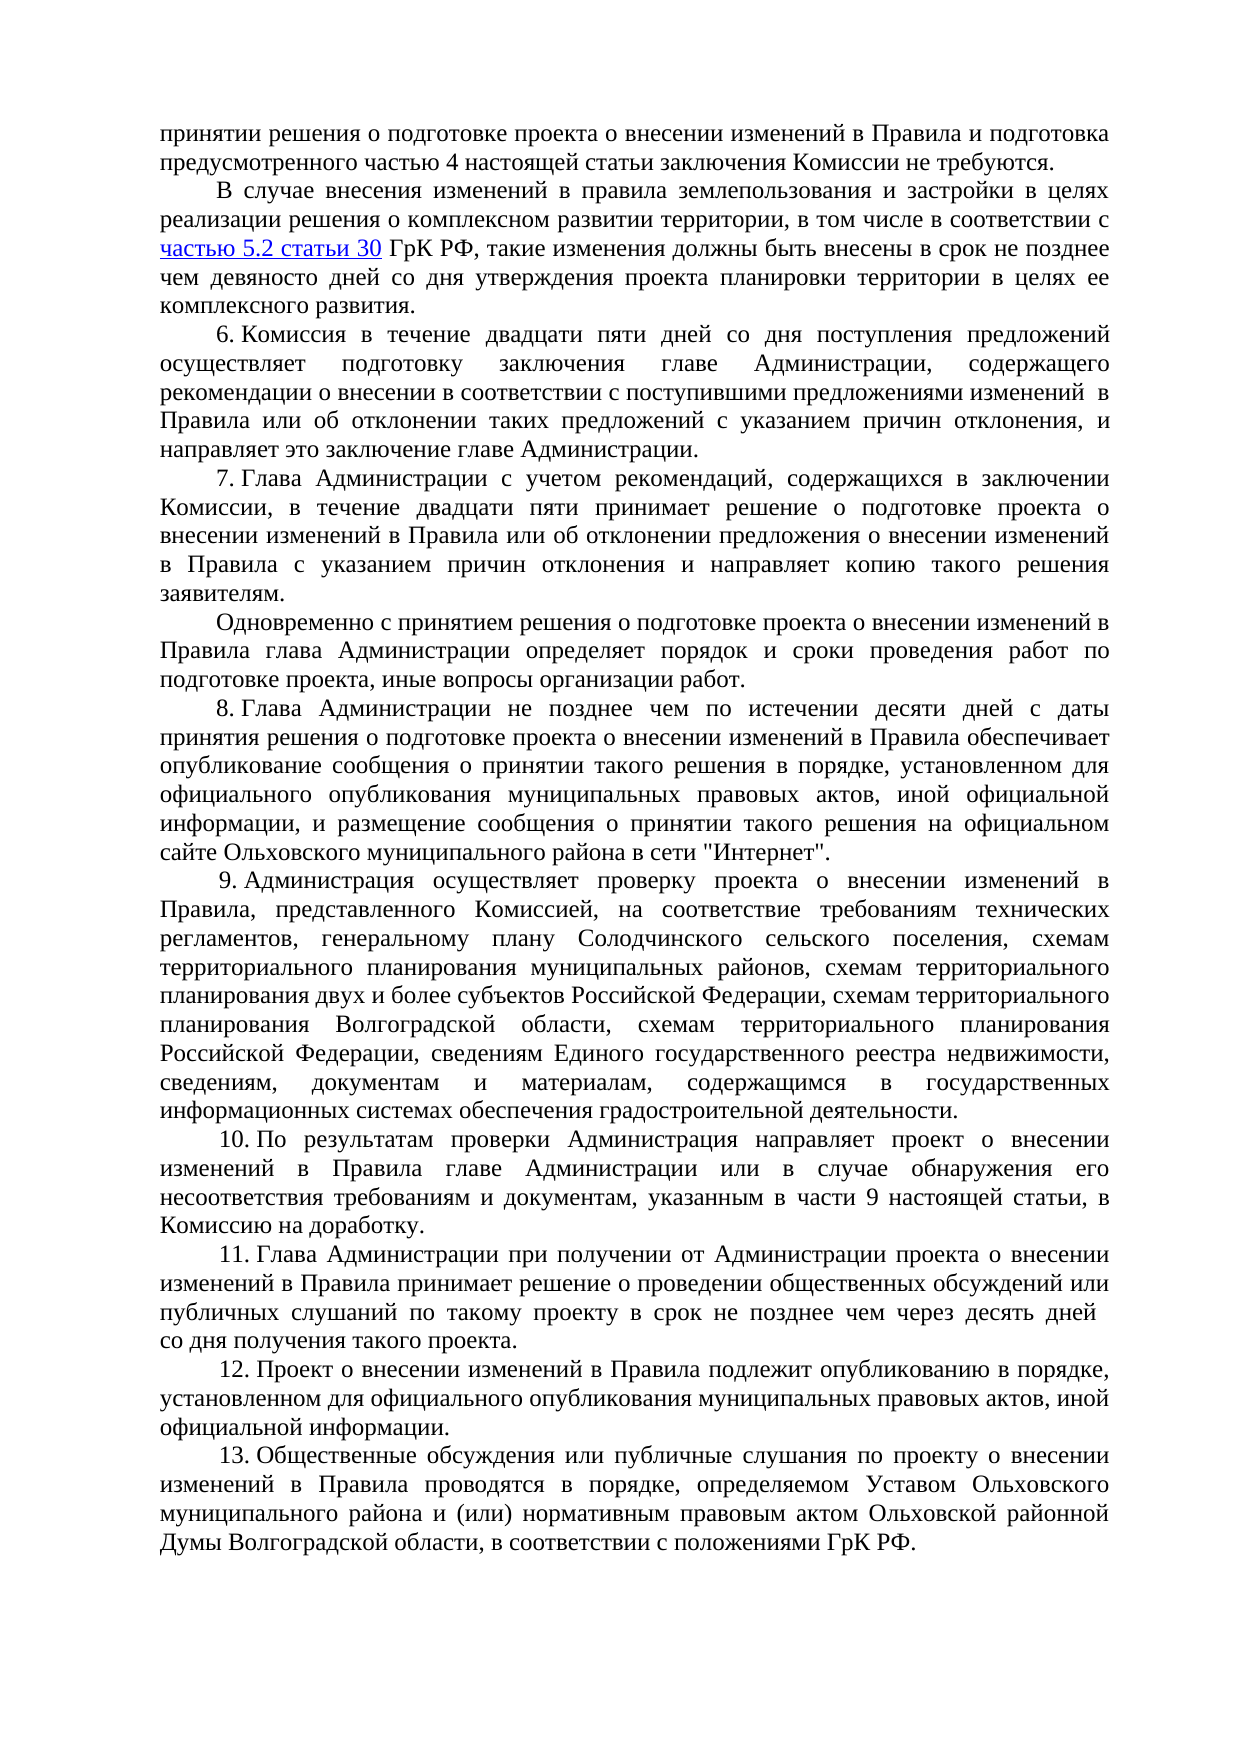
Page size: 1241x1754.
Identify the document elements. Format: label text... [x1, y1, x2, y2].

text 8. Глава Администрации не позднее чем по истечении десяти дней с даты принятия решения о подготовке проекта о внесении изменений в Правила обеспечивает опубликование сообщения о принятии такого решения в порядке, установленном для официального опубликования муниципальных правовых актов, иной официальной информации, и размещение сообщения о принятии такого решения на официальном сайте Ольховского муниципального района в сети "Интернет". [159, 693, 1110, 866]
text 11. Глава Администрации при получении от Администрации проекта о внесении изменений в Правила принимает решение о проведении общественных обсуждений или публичных слушаний по такому проекту в срок не позднее чем через десять дней со дня получения такого проекта. [159, 1239, 1110, 1354]
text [159, 118, 1110, 176]
text 9. Администрация осуществляет проверку проекта о внесении изменений в Правила, представленного Комиссией, на соответствие требованиям технических регламентов, генеральному плану Солодчинского сельского поселения, схемам территориального планирования муниципальных районов, схемам территориального планирования двух и более субъектов Российской Федерации, схемам территориального планирования Волгоградской области, схемам территориального планирования Российской Федерации, сведениям Единого государственного реестра недвижимости, сведениям, документам и материалам, содержащимся в государственных информационных системах обеспечения градостроительной деятельности. [159, 866, 1110, 1124]
text Одновременно с принятием решения о подготовке проекта о внесении изменений в Правила глава Администрации определяет порядок и сроки проведения работ по подготовке проекта, иные вопросы организации работ. [159, 607, 1110, 693]
text 13. Общественные обсуждения или публичные слушания по проекту о внесении изменений в Правила проводятся в порядке, определяемом Уставом Ольховского муниципального района и (или) нормативным правовым актом Ольховской районной Думы Волгоградской области, в соответствии с положениями ГрК РФ. [159, 1441, 1110, 1556]
text В случае внесения изменений в правила землепользования и застройки в целях реализации решения о комплексном развитии территории, в том числе в соответствии с частью 5.2 статьи 30 ГрК РФ, такие изменения должны быть внесены в срок не позднее чем девяносто дней со дня утверждения проекта планировки территории в целях ее комплексного развития. [159, 176, 1110, 319]
text 10. По результатам проверки Администрация направляет проект о внесении изменений в Правила главе Администрации или в случае обнаружения его несоответствия требованиям и документам, указанным в части 9 настоящей статьи, в Комиссию на доработку. [159, 1124, 1110, 1239]
text 12. Проект о внесении изменений в Правила подлежит опубликованию в порядке, установленном для официального опубликования муниципальных правовых актов, иной официальной информации. [159, 1354, 1110, 1441]
text 7. Глава Администрации с учетом рекомендаций, содержащихся в заключении Комиссии, в течение двадцати пяти принимает решение о подготовке проекта о внесении изменений в Правила или об отклонении предложения о внесении изменений в Правила с указанием причин отклонения и направляет копию такого решения заявителям. [159, 463, 1110, 607]
text 6. Комиссия в течение двадцати пяти дней со дня поступления предложений осуществляет подготовку заключения главе Администрации, содержащего рекомендации о внесении в соответствии с поступившими предложениями изменений в Правила или об отклонении таких предложений с указанием причин отклонения, и направляет это заключение главе Администрации. [159, 319, 1110, 463]
